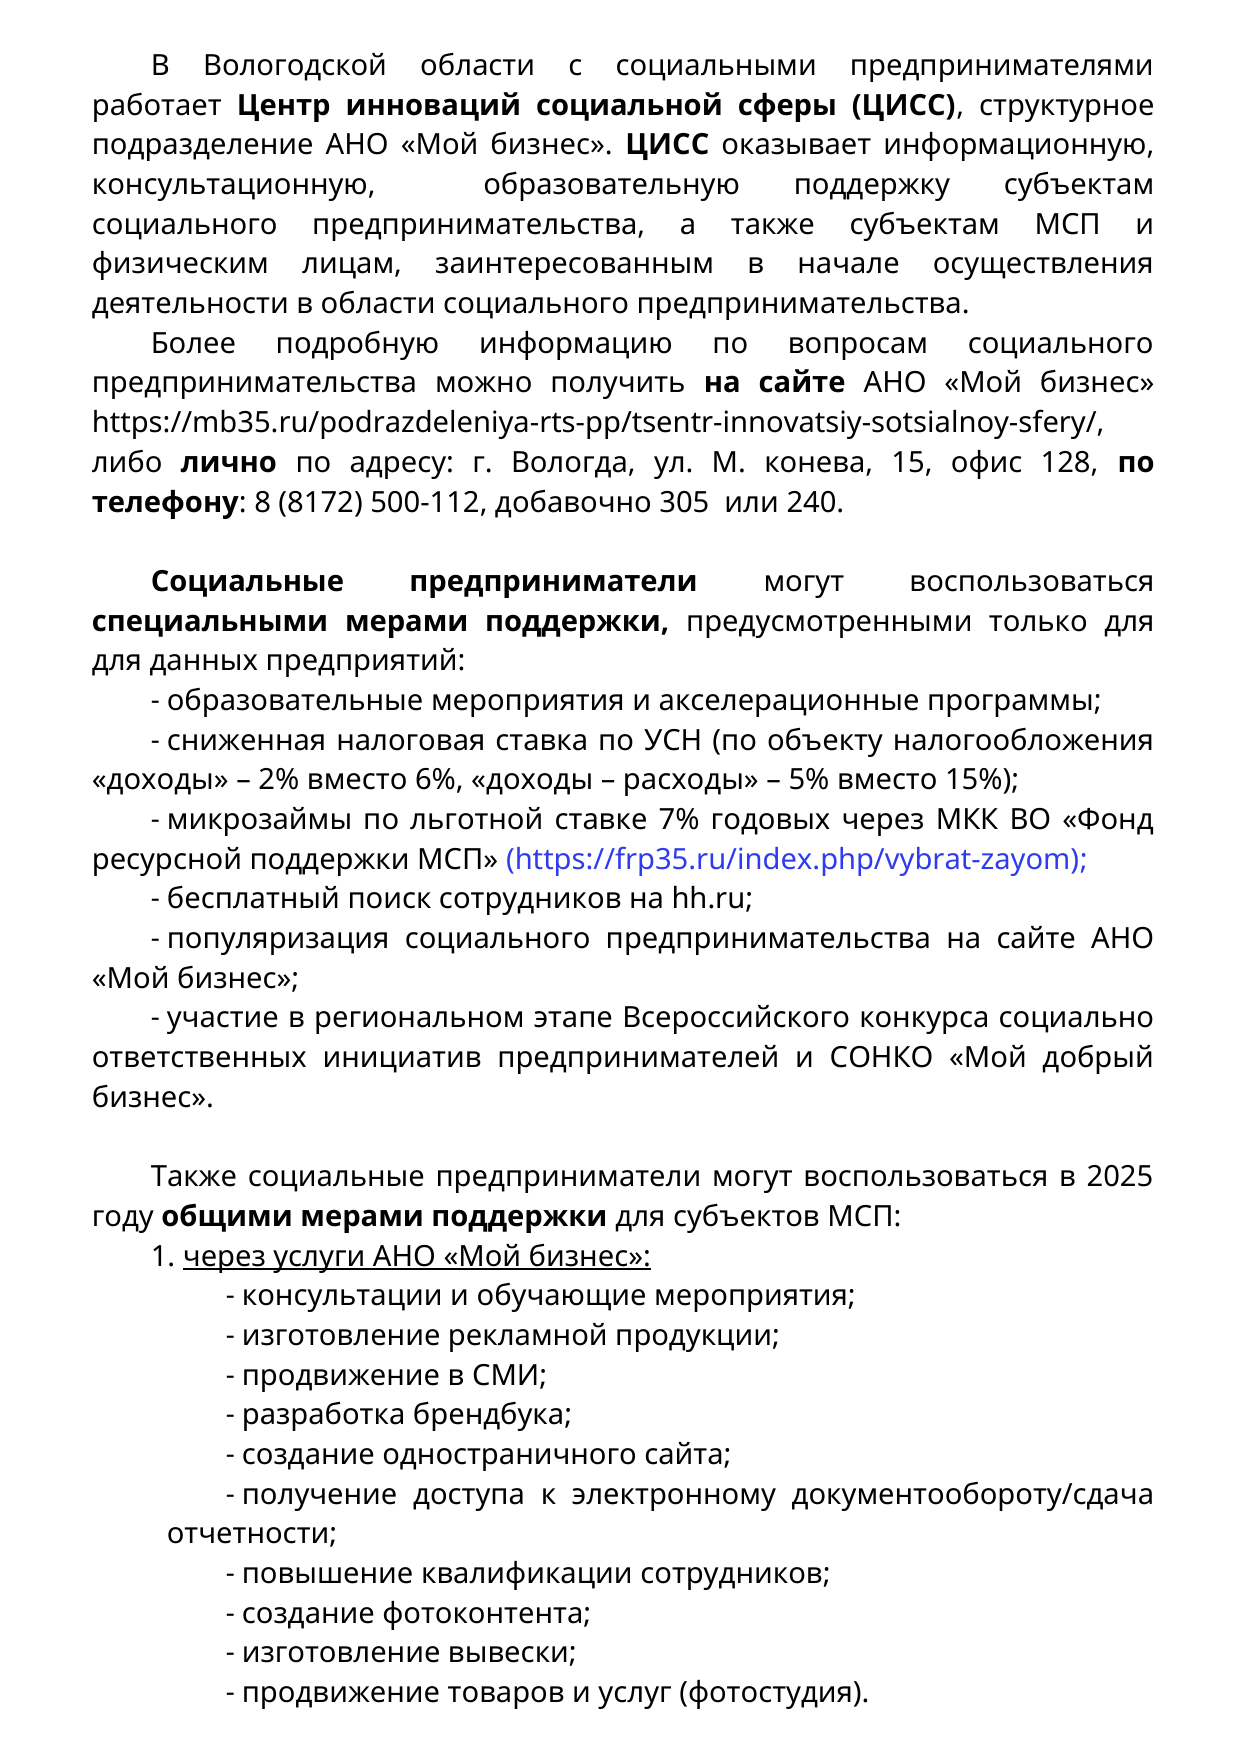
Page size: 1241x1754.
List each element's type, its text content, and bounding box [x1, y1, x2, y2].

list консультации и обучающие мероприятия; [167, 1274, 1154, 1314]
text Социальные предприниматели могут воспользоваться специальными мерами поддержки, предусмотренными только для для данных предприятий: [92, 560, 1154, 679]
list получение доступа к электронному документообороту/сдача отчетности; [167, 1473, 1154, 1552]
list разработка брендбука; [167, 1394, 1154, 1433]
list изготовление рекламной продукции; [167, 1314, 1154, 1354]
list образовательные мероприятия и акселерационные программы; [92, 679, 1154, 719]
list бесплатный поиск сотрудников на hh.ru; [92, 878, 1154, 917]
list продвижение в СМИ; [167, 1354, 1154, 1394]
list микрозаймы по льготной ставке 7% годовых через МКК ВО «Фонд ресурсной поддержки МСП» (https://frp35.ru/index.php/vybrat-zayom); [92, 798, 1154, 878]
list продвижение товаров и услуг (фотостудия). [167, 1671, 1154, 1711]
list участие в региональном этапе Всероссийского конкурса социально ответственных инициатив предпринимателей и СОНКО «Мой добрый бизнес». [92, 997, 1154, 1116]
list популяризация социального предпринимательства на сайте АНО «Мой бизнес»; [92, 917, 1154, 997]
text Также социальные предприниматели могут воспользоваться в 2025 году общими мерами поддержки для субъектов МСП: [92, 1156, 1154, 1235]
text 1. через услуги АНО «Мой бизнес»: [92, 1235, 1154, 1274]
list создание фотоконтента; [167, 1592, 1154, 1632]
text В Вологодской области с социальными предпринимателями работает Центр инноваций социальной сферы (ЦИСС), структурное подразделение АНО «Мой бизнес». ЦИСС оказывает информационную, консультационную, образовательную поддержку субъектам социального предпринимательства, а также субъектам МСП и физическим лицам, заинтересованным в начале осуществления деятельности в области социального предпринимательства. [92, 44, 1154, 322]
text Более подробную информацию по вопросам социального предпринимательства можно получить на сайте АНО «Мой бизнес» https://mb35.ru/podrazdeleniya-rts-pp/tsentr-innovatsiy-sotsialnoy-sfery/, либо лично по адресу: г. Вологда, ул. М. конева, 15, офис 128, по телефону: 8 (8172) 500-112, добавочно 305 или 240. [92, 322, 1154, 521]
list сниженная налоговая ставка по УСН (по объекту налогообложения «доходы» – 2% вместо 6%, «доходы – расходы» – 5% вместо 15%); [92, 719, 1154, 798]
list создание одностраничного сайта; [167, 1433, 1154, 1473]
list повышение квалификации сотрудников; [167, 1552, 1154, 1592]
list изготовление вывески; [167, 1632, 1154, 1671]
